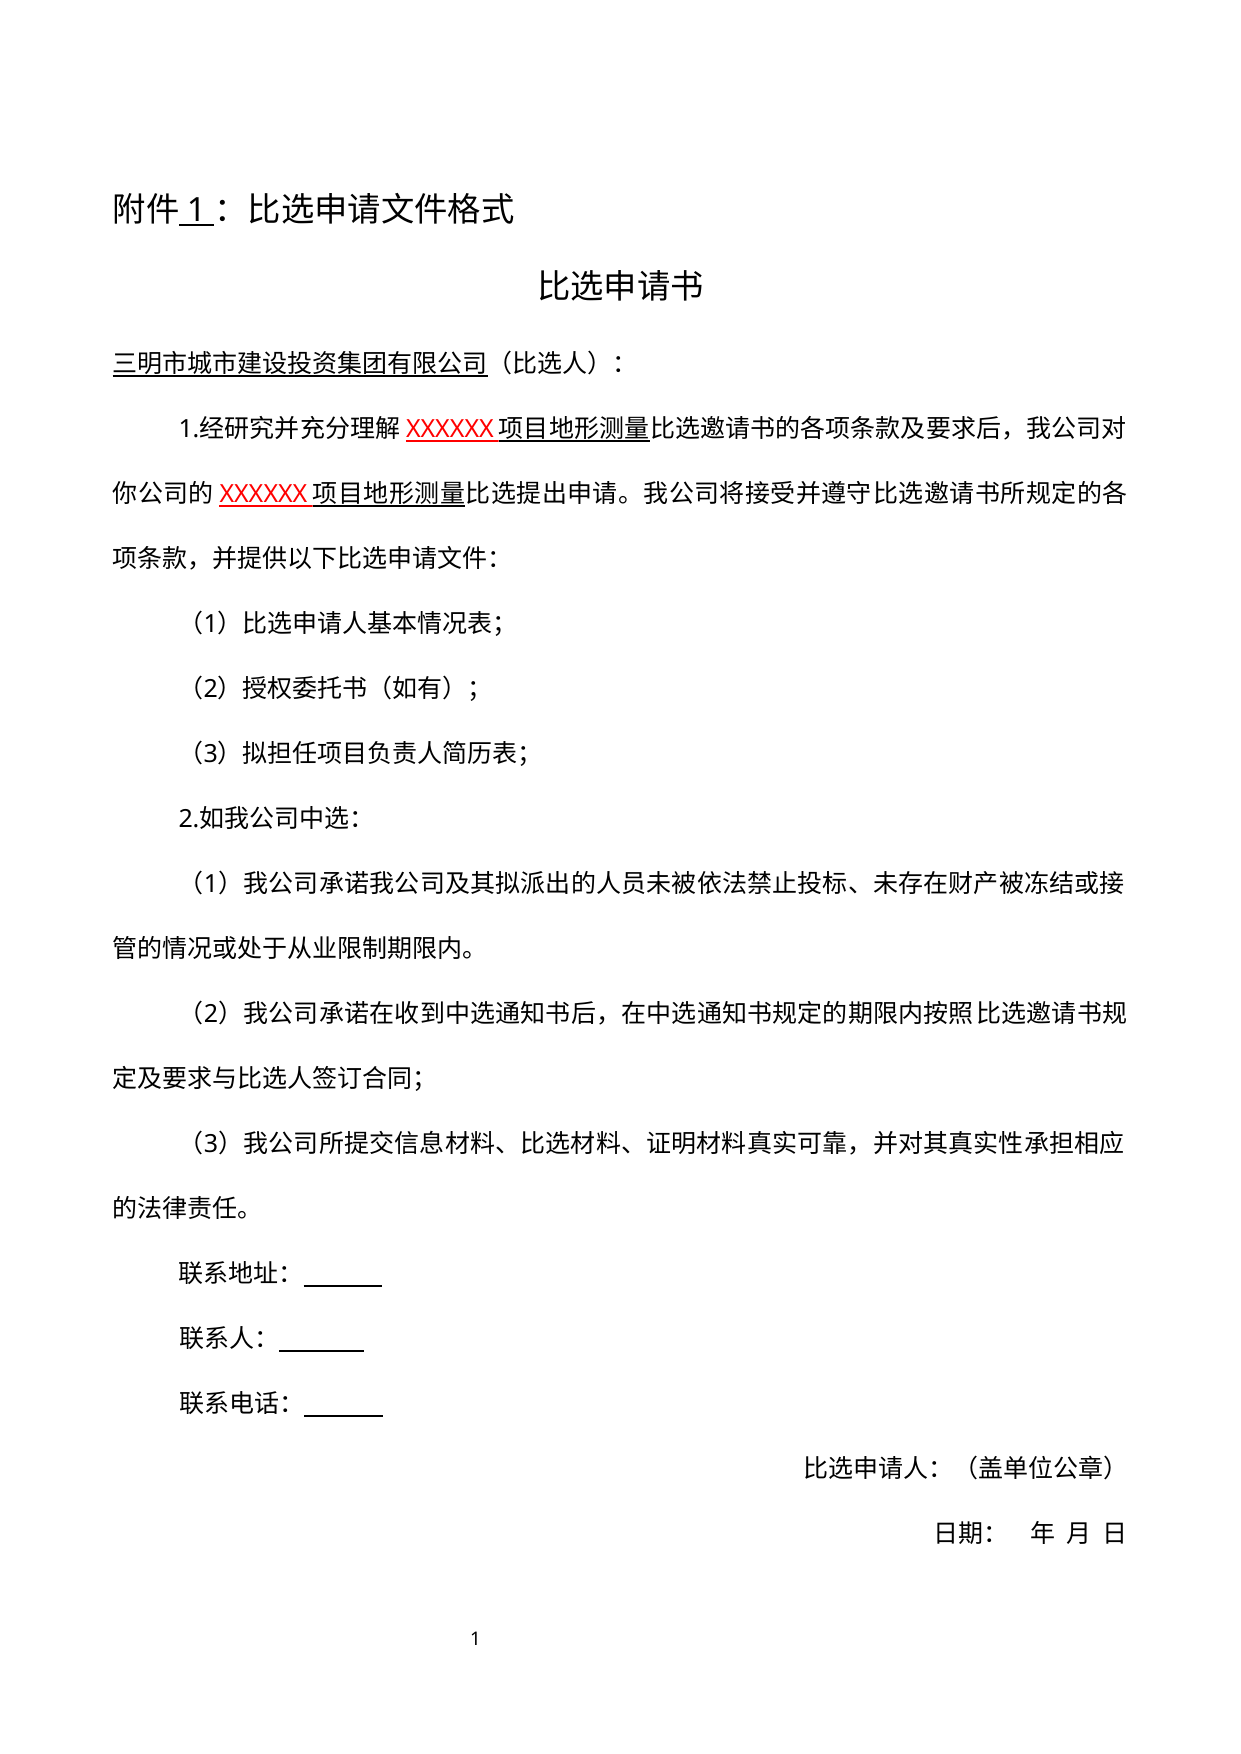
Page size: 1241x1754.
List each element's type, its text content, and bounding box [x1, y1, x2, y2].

text 三明市城市建设投资集团有限公司（比选人）： [112, 329, 1128, 394]
text 比选申请人：（盖单位公章） [112, 1434, 1128, 1499]
text 日期： 年 月 日 [112, 1499, 1128, 1564]
text （1）比选申请人基本情况表； [112, 589, 1128, 654]
text 1.经研究并充分理解XXXXXX项目地形测量比选邀请书的各项条款及要求后，我公司对你公司的XXXXXX项目地形测量比选提出申请。我公司将接受并遵守比选邀请书所规定的各项条款，并提供以下比选申请文件： [112, 394, 1128, 589]
text 联系地址： [112, 1239, 1128, 1304]
text 联系人： [112, 1304, 1128, 1369]
text 2.如我公司中选： [112, 784, 1128, 849]
list 授权委托书（如有）； [112, 654, 1128, 719]
text 附件 1 ：比选申请文件格式 [112, 174, 1128, 239]
text （2）我公司承诺在收到中选通知书后，在中选通知书规定的期限内按照比选邀请书规定及要求与比选人签订合同； [112, 979, 1128, 1109]
text （3）我公司所提交信息材料、比选材料、证明材料真实可靠，并对其真实性承担相应的法律责任。 [112, 1109, 1128, 1239]
text （1）我公司承诺我公司及其拟派出的人员未被依法禁止投标、未存在财产被冻结或接管的情况或处于从业限制期限内。 [112, 849, 1128, 979]
text 联系电话： [112, 1369, 1128, 1434]
text 比选申请书 [112, 252, 1128, 317]
list 拟担任项目负责人简历表； [112, 719, 1128, 784]
